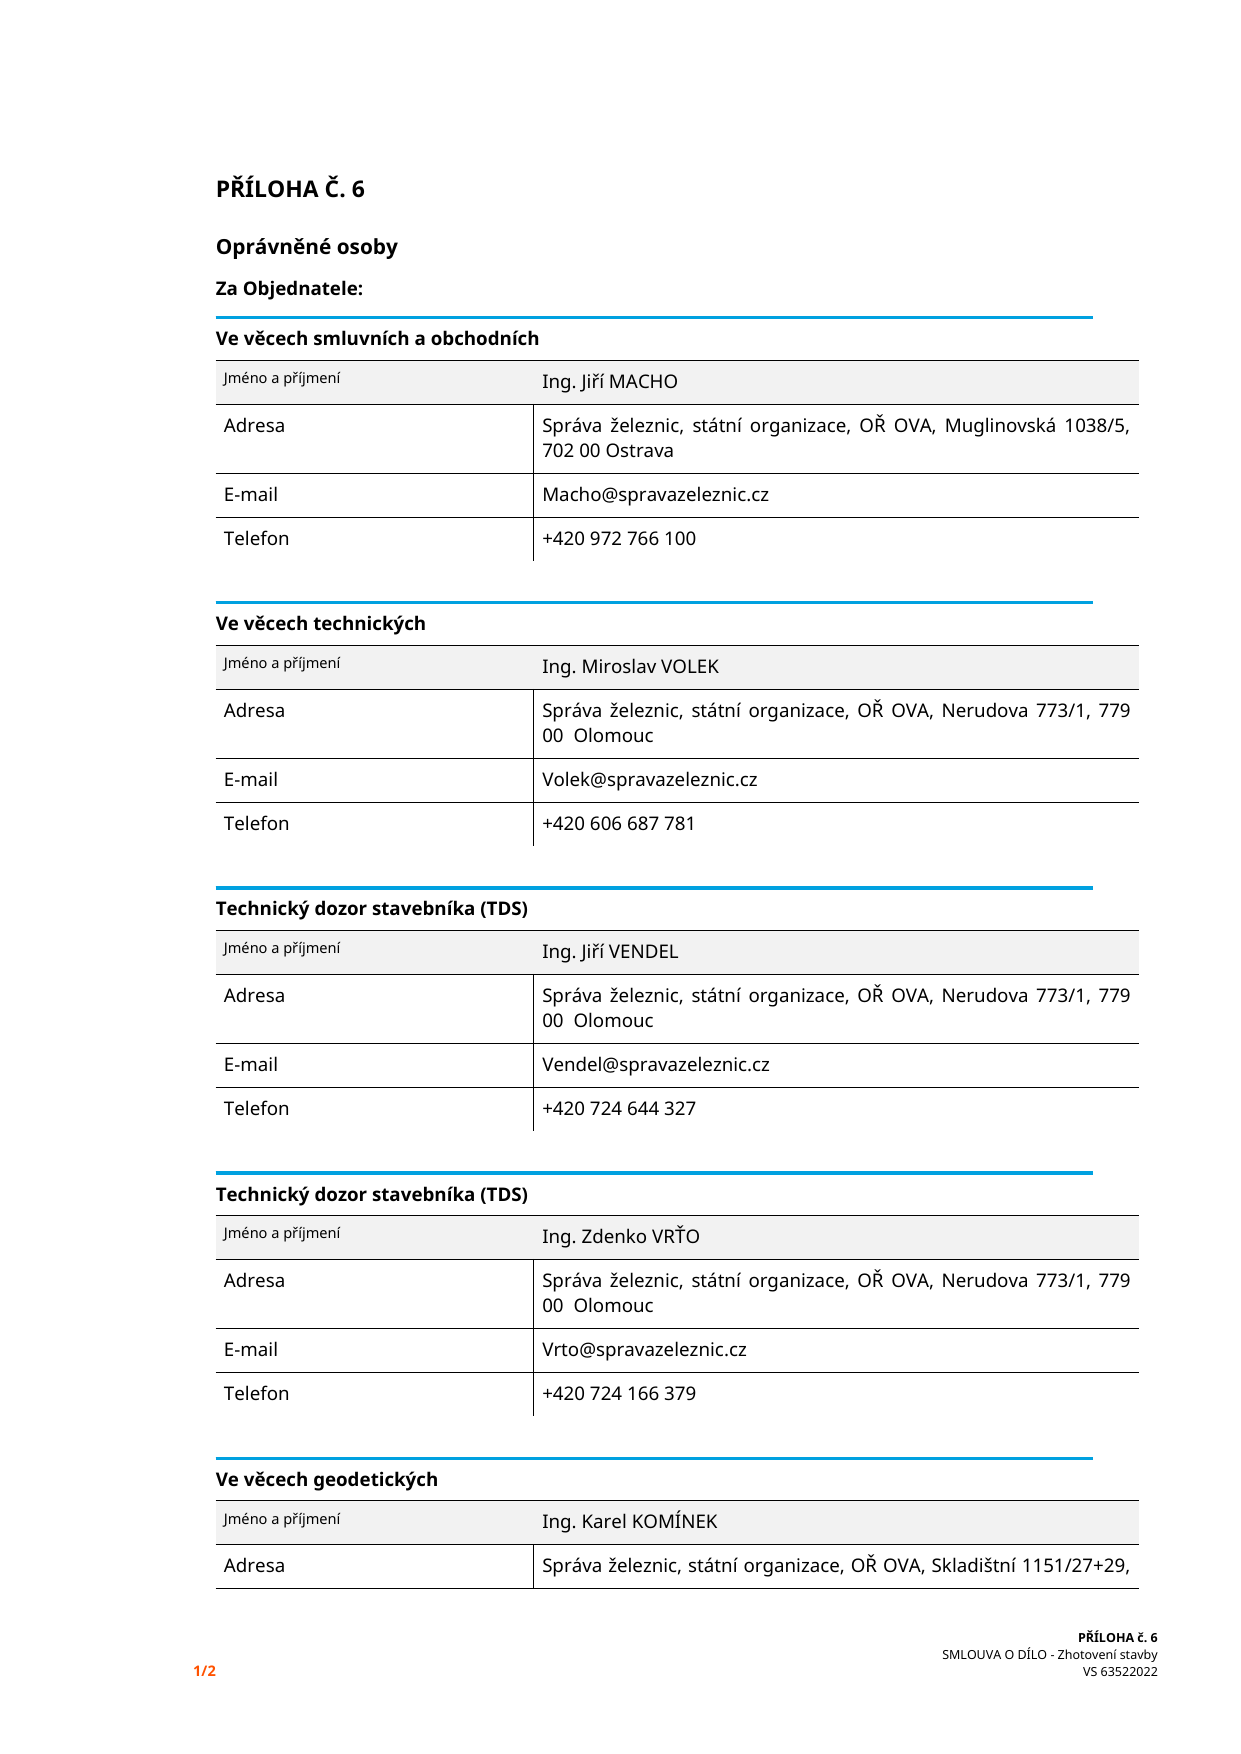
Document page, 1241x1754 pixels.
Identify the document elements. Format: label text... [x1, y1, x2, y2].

table_cell Adresa [216, 405, 533, 473]
table_cell Správa železnic, státní organizace, OŘ OVA, Nerudova 773/1, 779 00 Olomouc [534, 1260, 1139, 1328]
text Ve věcech smluvních a obchodních [216, 319, 1093, 351]
table_cell Vendel@spravazeleznic.cz [534, 1044, 1139, 1087]
text Příloha č. 6 [216, 172, 1093, 204]
table_cell Správa železnic, státní organizace, OŘ OVA, Nerudova 773/1, 779 00 Olomouc [534, 690, 1139, 758]
table_cell E-mail [216, 1329, 533, 1372]
table_cell Adresa [216, 975, 533, 1043]
text Technický dozor stavebníka (TDS) [216, 890, 1093, 921]
table_header Jméno a příjmení [216, 646, 534, 689]
table_header Jméno a příjmení [216, 1216, 534, 1259]
table_cell +420 724 644 327 [534, 1088, 1139, 1131]
table_cell +420 972 766 100 [534, 518, 1139, 561]
table_cell +420 724 166 379 [534, 1373, 1139, 1416]
table_cell Adresa [216, 1260, 533, 1328]
table_cell Adresa [216, 690, 533, 758]
table_cell Adresa [216, 1545, 533, 1588]
table_cell E-mail [216, 759, 533, 802]
table_cell +420 606 687 781 [534, 803, 1139, 846]
table_header Ing. Zdenko VRŤO [534, 1216, 1139, 1259]
table_header Jméno a příjmení [216, 1501, 534, 1544]
text Za Objednatele: [216, 276, 1093, 301]
table_cell E-mail [216, 474, 533, 517]
table_cell Volek@spravazeleznic.cz [534, 759, 1139, 802]
table_header Jméno a příjmení [216, 361, 534, 404]
table_cell Telefon [216, 803, 533, 846]
text Ve věcech technických [216, 604, 1093, 636]
table_header Ing. Karel KOMÍNEK [534, 1501, 1139, 1544]
table_cell Správa železnic, státní organizace, OŘ OVA, Nerudova 773/1, 779 00 Olomouc [534, 975, 1139, 1043]
table_cell E-mail [216, 1044, 533, 1087]
table_cell Macho@spravazeleznic.cz [534, 474, 1139, 517]
table_header Ing. Jiří VENDEL [534, 931, 1139, 974]
table_cell Správa železnic, státní organizace, OŘ OVA, Muglinovská 1038/5, 702 00 Ostrava [534, 405, 1139, 473]
table_cell Telefon [216, 1088, 533, 1131]
table_header Ing. Jiří MACHO [534, 361, 1139, 404]
table_header Ing. Miroslav VOLEK [534, 646, 1139, 689]
table_cell Telefon [216, 1373, 533, 1416]
table_cell Vrto@spravazeleznic.cz [534, 1329, 1139, 1372]
table_cell Telefon [216, 518, 533, 561]
text Technický dozor stavebníka (TDS) [216, 1175, 1093, 1206]
text Ve věcech geodetických [216, 1460, 1093, 1491]
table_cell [534, 1545, 1139, 1588]
table_header Jméno a příjmení [216, 931, 534, 974]
text Oprávněné osoby [216, 232, 1093, 260]
